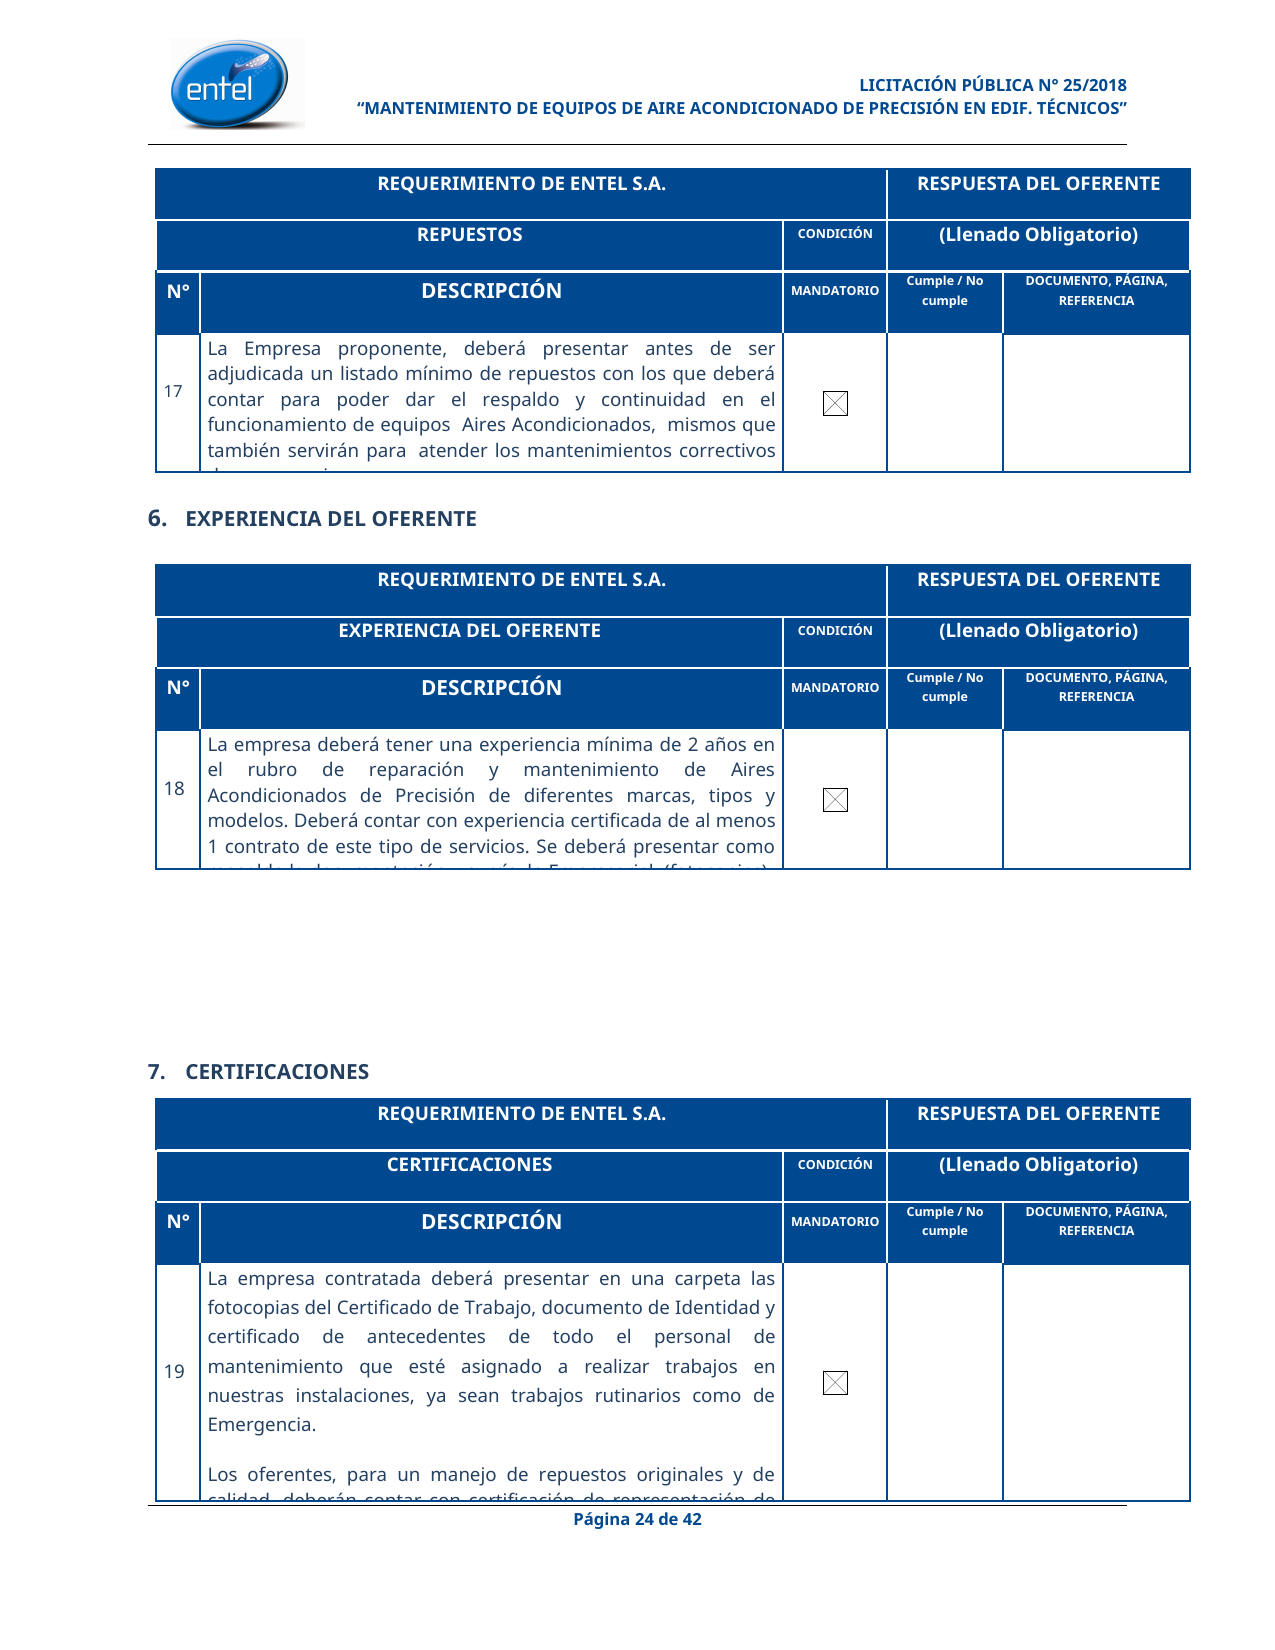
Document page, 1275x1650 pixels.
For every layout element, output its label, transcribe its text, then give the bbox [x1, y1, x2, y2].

table_cell [888, 1265, 1002, 1500]
table_cell [784, 1265, 886, 1500]
table_cell REPUESTOS [157, 221, 782, 270]
table_cell DESCRIPCIÓN [201, 669, 782, 729]
table_cell Cumple / No cumple [888, 273, 1002, 333]
table_header REQUERIMIENTO DE ENTEL S.A. [157, 170, 886, 219]
table_cell DOCUMENTO, PÁGINA, REFERENCIA [1004, 273, 1189, 333]
table_cell CONDICIÓN [784, 221, 886, 270]
table_cell [888, 731, 1002, 868]
table_cell [784, 731, 886, 868]
table_header RESPUESTA DEL OFERENTE [888, 170, 1189, 219]
table_cell CONDICIÓN [784, 1152, 886, 1201]
table_cell Cumple / No cumple [888, 1203, 1002, 1263]
table_cell DESCRIPCIÓN [201, 1203, 782, 1263]
table_cell [1004, 731, 1189, 868]
table_cell DESCRIPCIÓN [201, 273, 782, 333]
table_header RESPUESTA DEL OFERENTE [888, 566, 1189, 616]
table_cell N° [157, 669, 199, 729]
table_cell (Llenado Obligatorio) [888, 1152, 1189, 1201]
table_cell Cumple / No cumple [888, 669, 1002, 729]
table_cell N° [157, 1203, 199, 1263]
table_cell DOCUMENTO, PÁGINA, REFERENCIA [1004, 669, 1189, 729]
table_cell (Llenado Obligatorio) [888, 221, 1189, 270]
table_cell MANDATORIO [784, 1203, 886, 1263]
table_cell CONDICIÓN [784, 618, 886, 667]
list CERTIFICACIONES [148, 1057, 1127, 1086]
table_cell MANDATORIO [784, 273, 886, 333]
table_header REQUERIMIENTO DE ENTEL S.A. [157, 566, 886, 616]
table_cell 19 [157, 1265, 199, 1500]
table_cell [1004, 1265, 1189, 1500]
table_cell [1004, 335, 1189, 471]
table_cell [784, 335, 886, 471]
table_cell 18 [157, 731, 199, 868]
table_cell La empresa deberá tener una experiencia mínima de 2 años en el rubro de reparación y mantenimiento de Aires Acondicionados de Precisión de diferentes marcas, tipos y modelos. Deberá contar con experiencia certificada de al menos 1 contrato de este tipo de servicios. Se deberá presentar como respaldo la documentación y currículo Empresarial. (fotocopias) [201, 731, 782, 868]
table_header REQUERIMIENTO DE ENTEL S.A. [157, 1100, 886, 1149]
table_cell EXPERIENCIA DEL OFERENTE [157, 618, 782, 667]
table_cell La empresa contratada deberá presentar en una carpeta las fotocopias del Certificado de Trabajo, documento de Identidad y certificado de antecedentes de todo el personal de mantenimiento que esté asignado a realizar trabajos en nuestras instalaciones, ya sean trabajos rutinarios como de Emergencia. Los oferentes, para un manejo de repuestos originales y de calidad, deberán contar con certificación de representación de fábricas o marcas de equipos de climatización. [201, 1265, 782, 1500]
list EXPERIENCIA DEL OFERENTE [148, 502, 1127, 533]
table_cell [888, 335, 1002, 471]
picture [170, 38, 305, 130]
table_cell La Empresa proponente, deberá presentar antes de ser adjudicada un listado mínimo de repuestos con los que deberá contar para poder dar el respaldo y continuidad en el funcionamiento de equipos Aires Acondicionados, mismos que también servirán para atender los mantenimientos correctivos de emergencia. [201, 335, 782, 471]
table_cell 17 [157, 335, 199, 471]
table_cell (Llenado Obligatorio) [888, 618, 1189, 667]
table_cell N° [157, 273, 199, 333]
table_cell MANDATORIO [784, 669, 886, 729]
table_cell CERTIFICACIONES [157, 1152, 782, 1201]
table_header RESPUESTA DEL OFERENTE [888, 1100, 1189, 1149]
table_cell DOCUMENTO, PÁGINA, REFERENCIA [1004, 1203, 1189, 1263]
